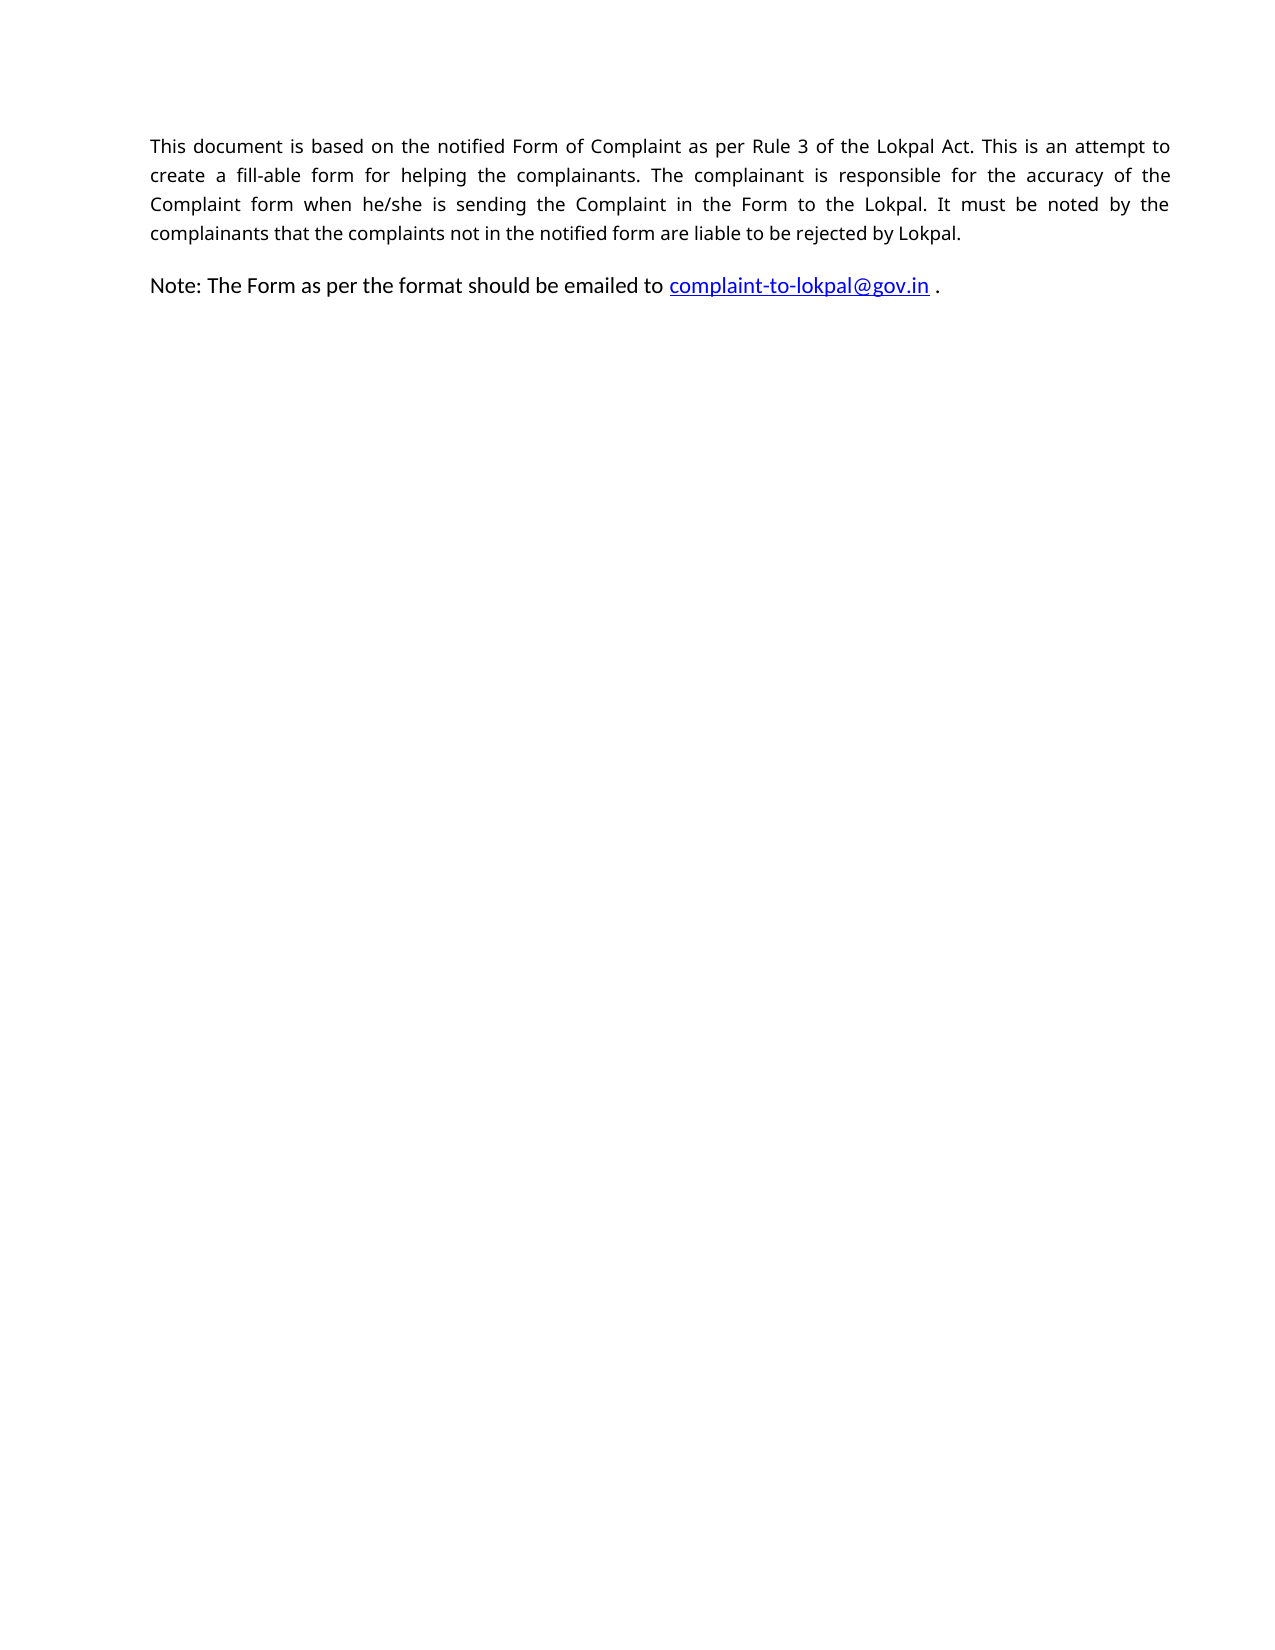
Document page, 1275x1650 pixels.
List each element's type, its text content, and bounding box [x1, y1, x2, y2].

text This document is based on the notified Form of Complaint as per Rule 3 of the Lokpal Act. This is an attempt to create a fill-able form for helping the complainants. The complainant is responsible for the accuracy of the Complaint form when he/she is sending the Complaint in the Form to the Lokpal. It must be noted by the complainants that the complaints not in the notified form are liable to be rejected by Lokpal. [150, 133, 1172, 246]
text Note: The Form as per the format should be emailed to complaint-to-lokpal@gov.in . [150, 271, 1172, 299]
